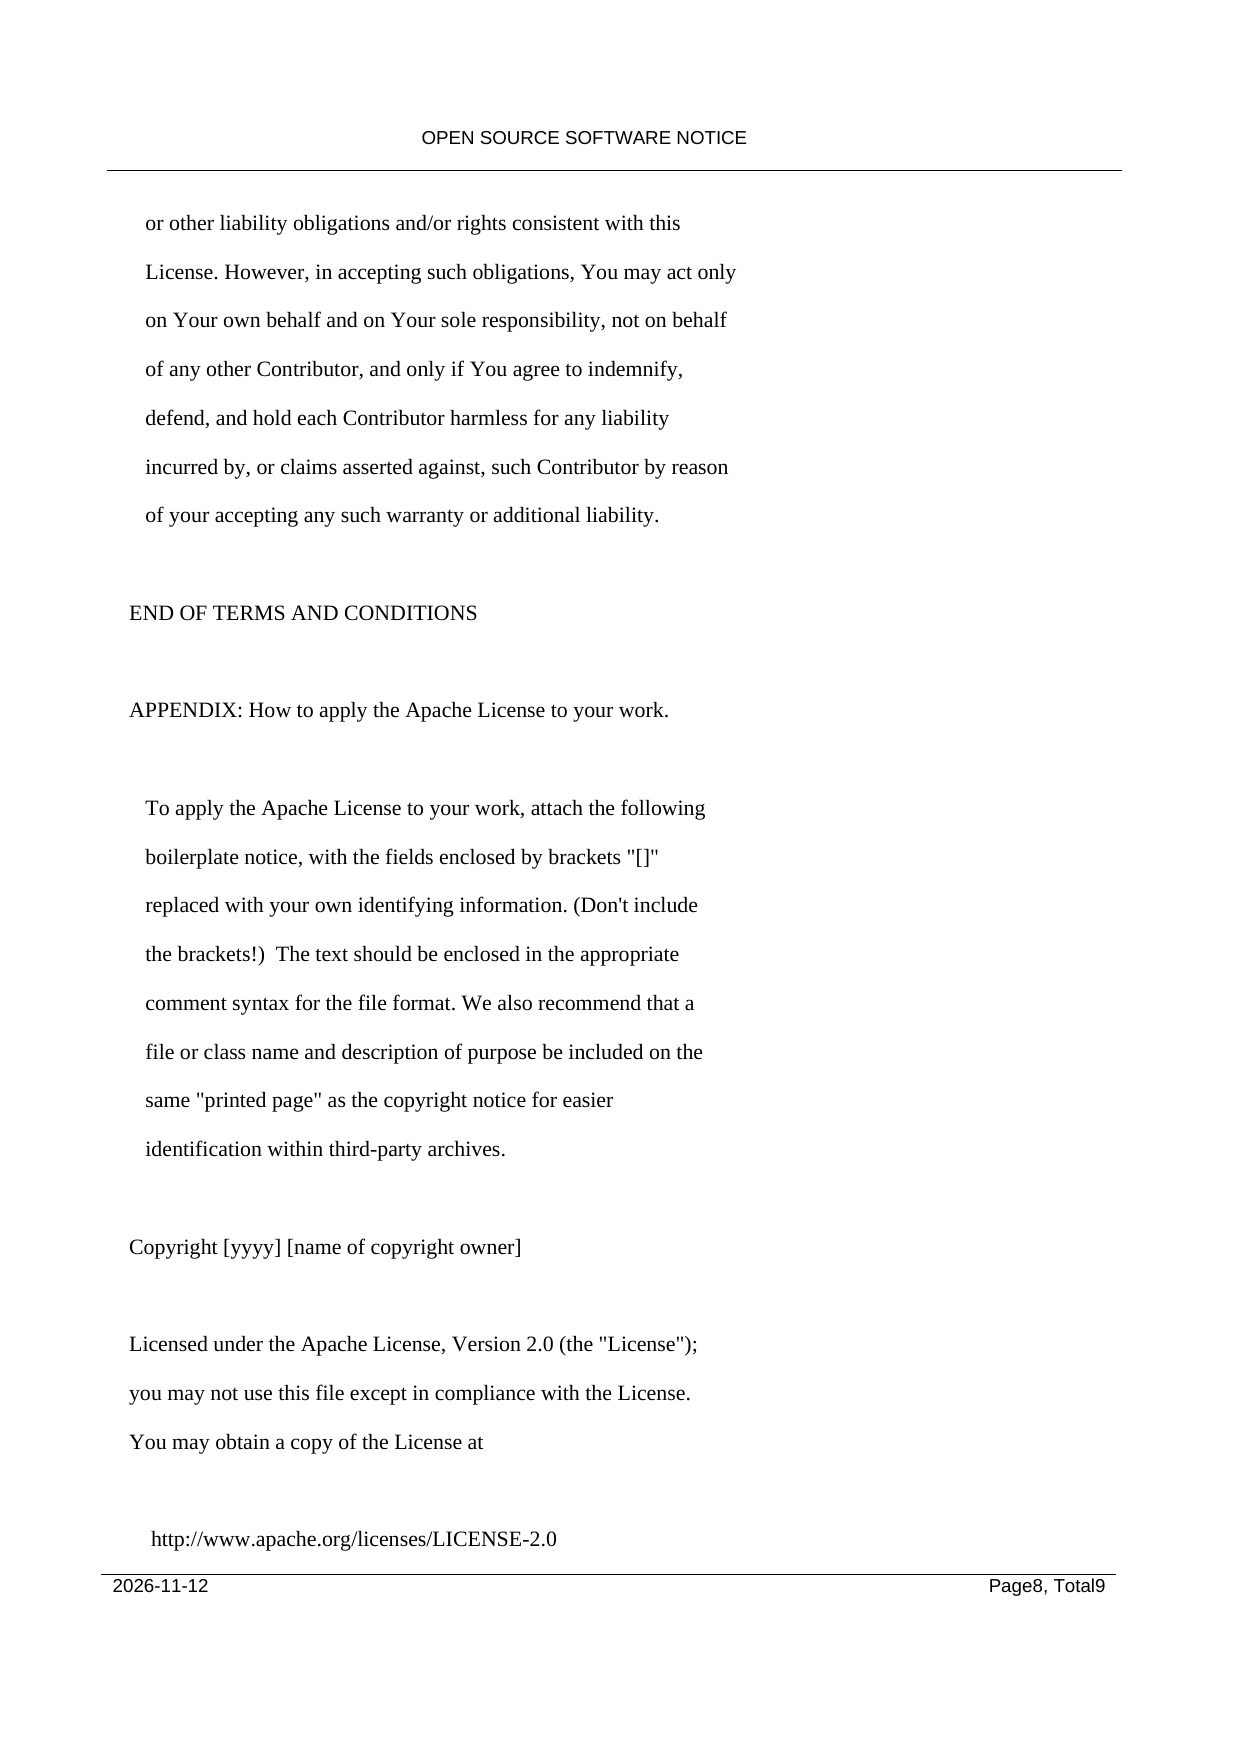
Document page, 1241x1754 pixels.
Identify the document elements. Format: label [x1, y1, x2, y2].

text [112, 206, 1128, 1555]
